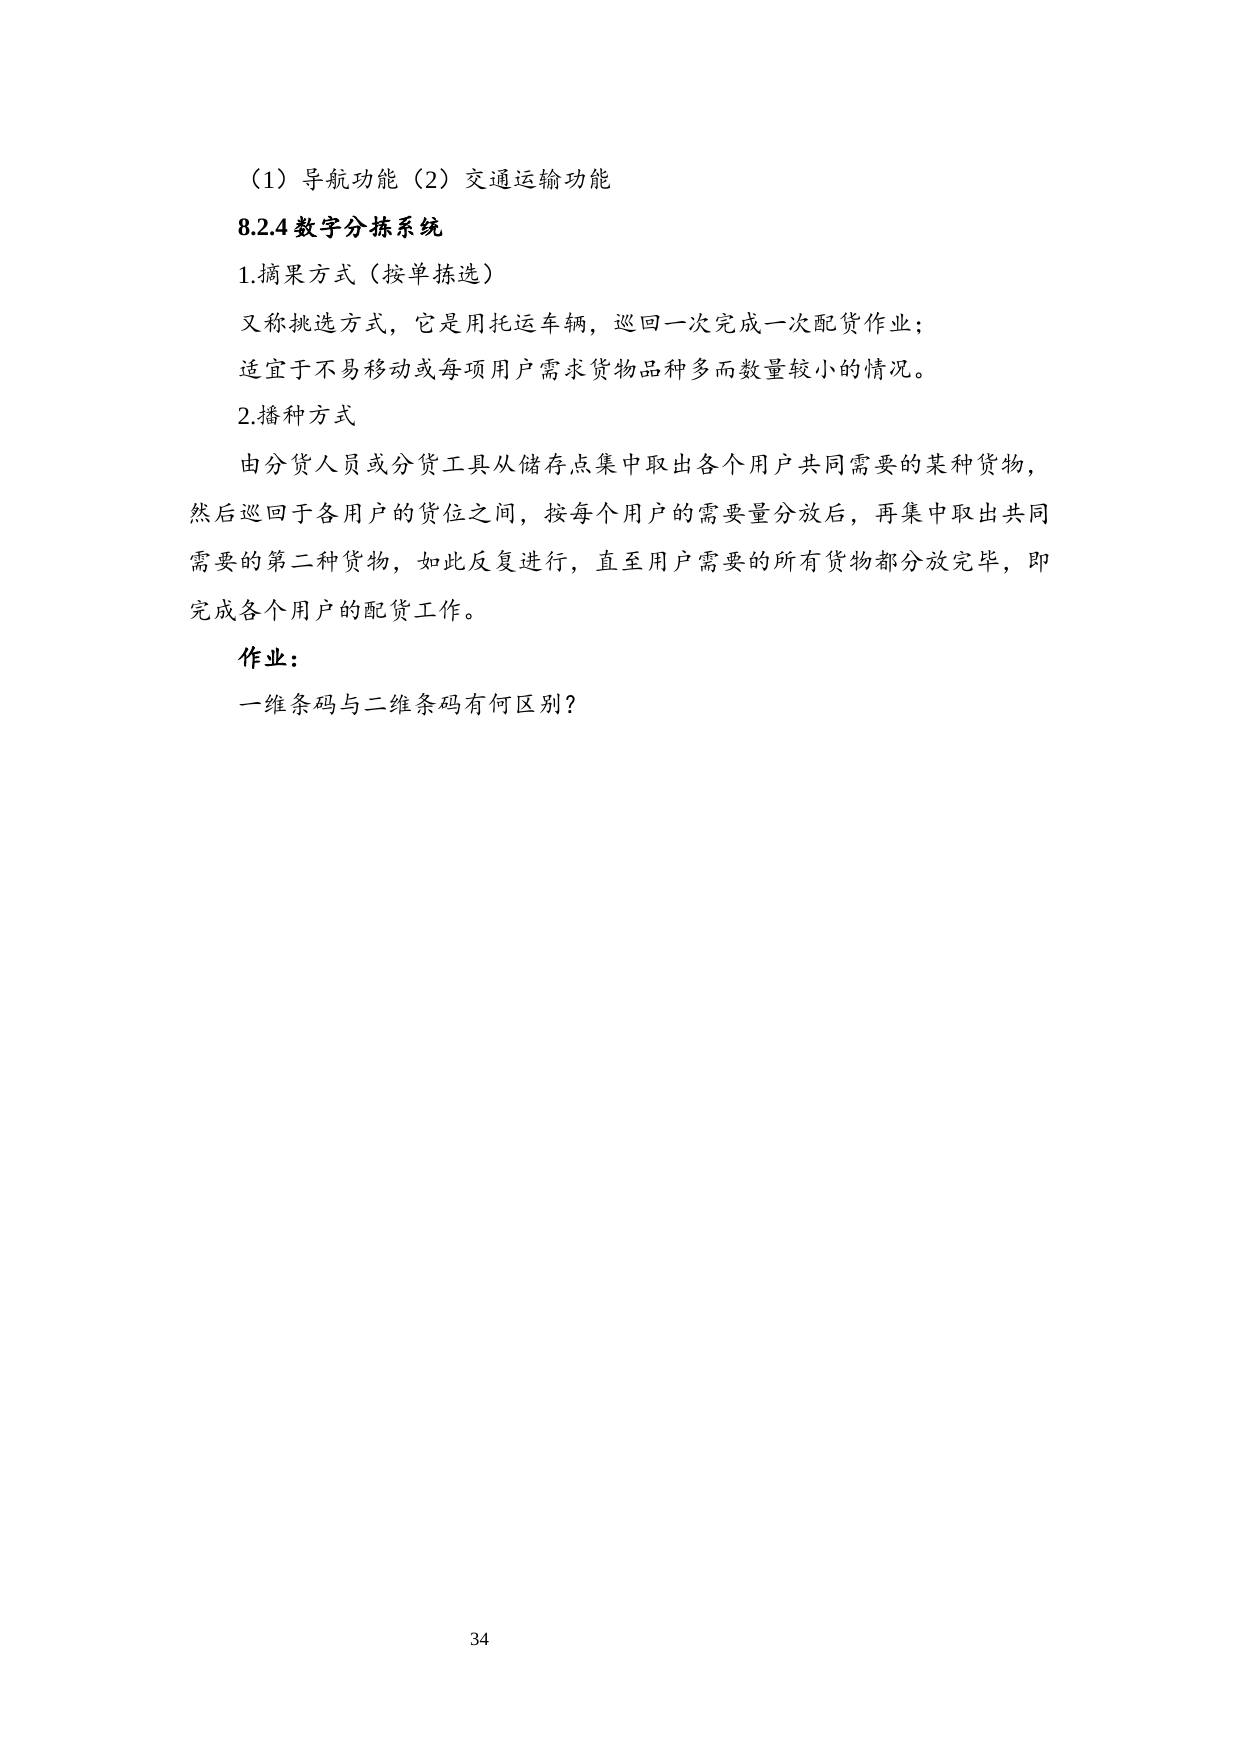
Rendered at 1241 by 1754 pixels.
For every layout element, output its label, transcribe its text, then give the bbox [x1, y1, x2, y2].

list 1.摘果方式（按单拣选） [187, 257, 1053, 290]
list 2.播种方式 [187, 399, 1053, 431]
list 适宜于不易移动或每项用户需求货物品种多而数量较小的情况。 [187, 352, 1053, 384]
list 由分货人员或分货工具从储存点集中取出各个用户共同需要的某种货物，然后巡回于各用户的货位之间，按每个用户的需要量分放后，再集中取出共同需要的第二种货物，如此反复进行，直至用户需要的所有货物都分放完毕，即完成各个用户的配货工作。 [187, 446, 1053, 625]
list 8.2.4数字分拣系统 [187, 210, 1053, 242]
list 作业： [187, 639, 1053, 672]
list （1）导航功能（2）交通运输功能 [187, 162, 1053, 194]
list 又称挑选方式，它是用托运车辆，巡回一次完成一次配货作业； [187, 305, 1053, 338]
list 一维条码与二维条码有何区别？ [187, 686, 1053, 719]
